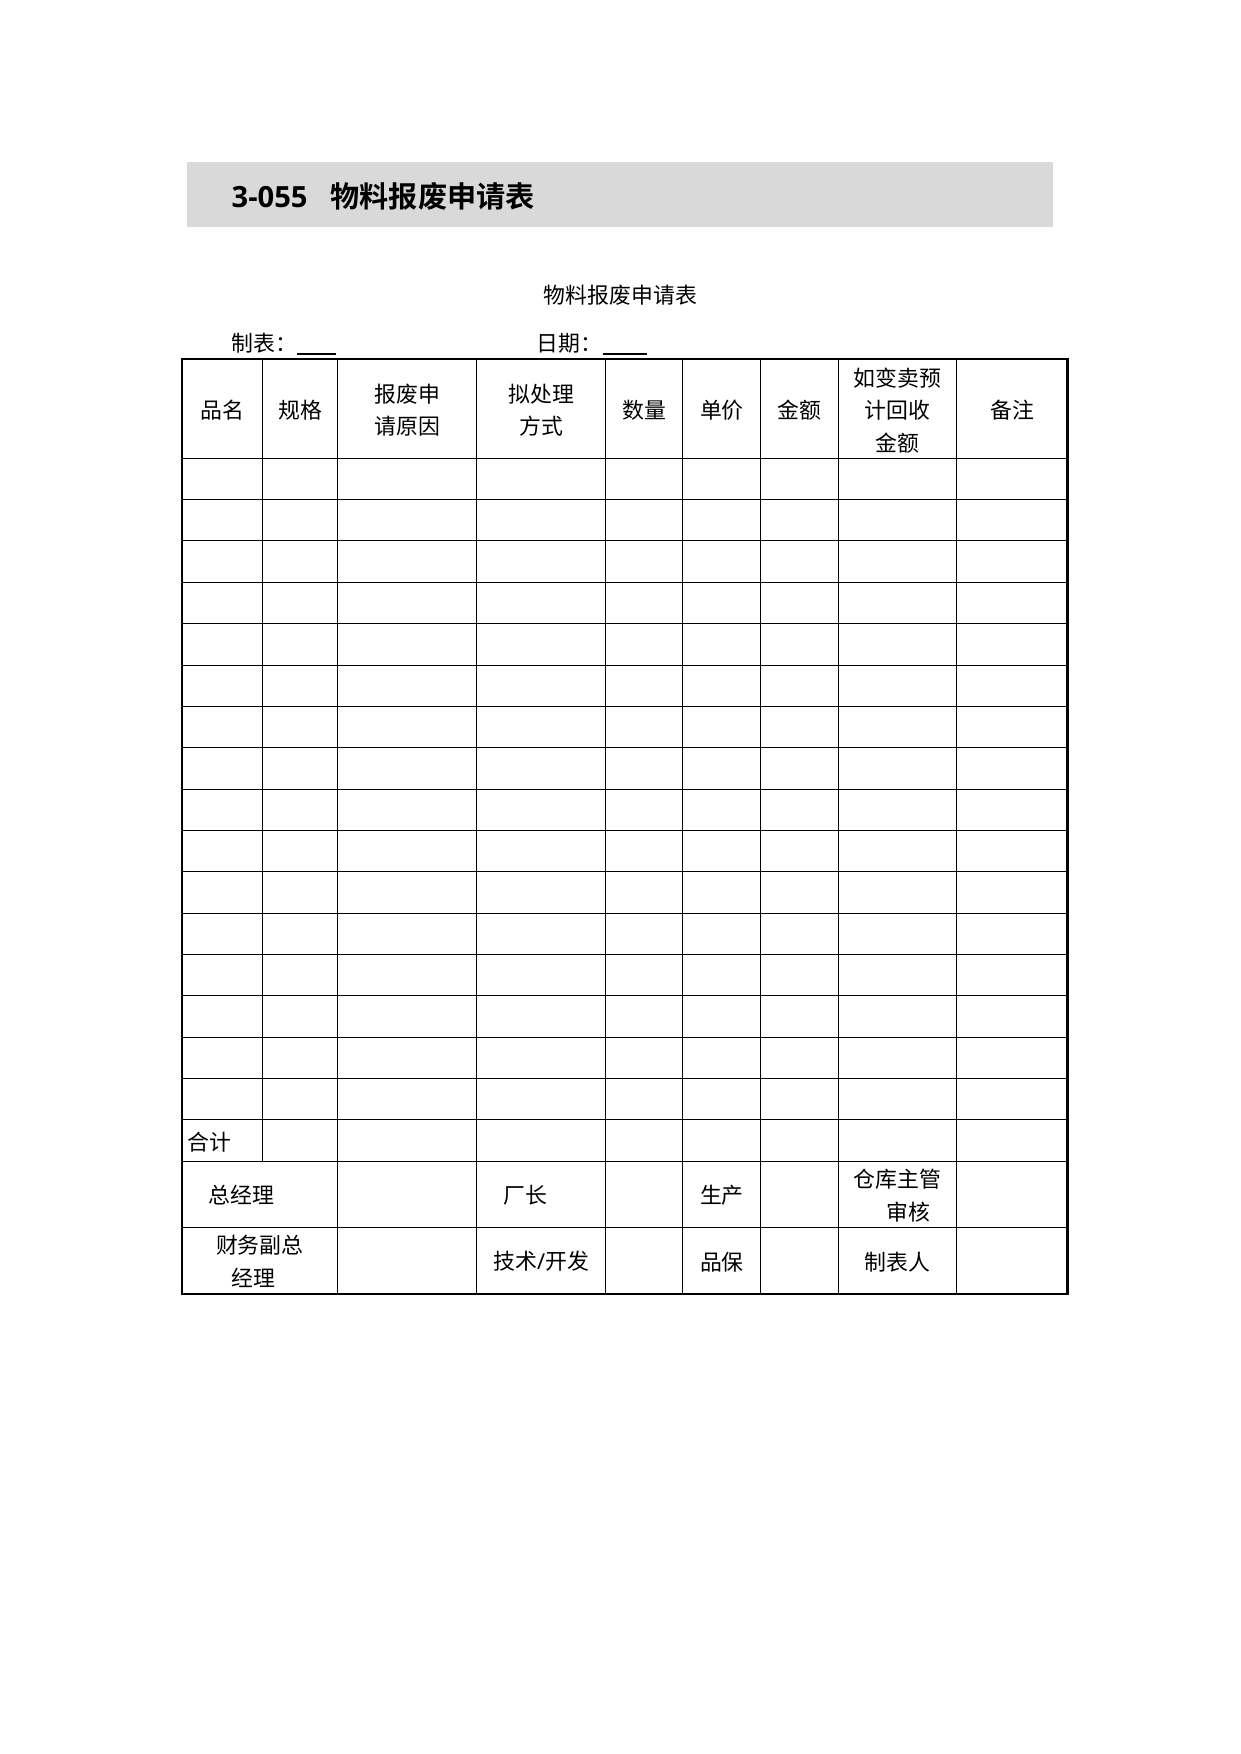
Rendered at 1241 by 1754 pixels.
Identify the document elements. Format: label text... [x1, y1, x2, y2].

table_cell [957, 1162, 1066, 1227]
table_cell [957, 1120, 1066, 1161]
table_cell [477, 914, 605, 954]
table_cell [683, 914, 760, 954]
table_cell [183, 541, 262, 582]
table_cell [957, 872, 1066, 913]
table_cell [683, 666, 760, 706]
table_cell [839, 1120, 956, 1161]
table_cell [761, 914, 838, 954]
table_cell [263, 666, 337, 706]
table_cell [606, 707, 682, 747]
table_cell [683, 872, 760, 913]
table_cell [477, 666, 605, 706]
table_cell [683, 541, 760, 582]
subtitle 3-055 物料报废申请表 [187, 162, 1053, 227]
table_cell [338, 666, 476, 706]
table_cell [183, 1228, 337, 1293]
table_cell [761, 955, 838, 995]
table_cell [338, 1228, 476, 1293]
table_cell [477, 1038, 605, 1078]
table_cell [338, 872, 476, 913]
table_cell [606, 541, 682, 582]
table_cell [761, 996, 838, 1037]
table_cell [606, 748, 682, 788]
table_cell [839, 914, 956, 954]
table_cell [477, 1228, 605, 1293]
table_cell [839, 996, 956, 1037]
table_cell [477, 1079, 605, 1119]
text 物料报废申请表 [187, 277, 1053, 310]
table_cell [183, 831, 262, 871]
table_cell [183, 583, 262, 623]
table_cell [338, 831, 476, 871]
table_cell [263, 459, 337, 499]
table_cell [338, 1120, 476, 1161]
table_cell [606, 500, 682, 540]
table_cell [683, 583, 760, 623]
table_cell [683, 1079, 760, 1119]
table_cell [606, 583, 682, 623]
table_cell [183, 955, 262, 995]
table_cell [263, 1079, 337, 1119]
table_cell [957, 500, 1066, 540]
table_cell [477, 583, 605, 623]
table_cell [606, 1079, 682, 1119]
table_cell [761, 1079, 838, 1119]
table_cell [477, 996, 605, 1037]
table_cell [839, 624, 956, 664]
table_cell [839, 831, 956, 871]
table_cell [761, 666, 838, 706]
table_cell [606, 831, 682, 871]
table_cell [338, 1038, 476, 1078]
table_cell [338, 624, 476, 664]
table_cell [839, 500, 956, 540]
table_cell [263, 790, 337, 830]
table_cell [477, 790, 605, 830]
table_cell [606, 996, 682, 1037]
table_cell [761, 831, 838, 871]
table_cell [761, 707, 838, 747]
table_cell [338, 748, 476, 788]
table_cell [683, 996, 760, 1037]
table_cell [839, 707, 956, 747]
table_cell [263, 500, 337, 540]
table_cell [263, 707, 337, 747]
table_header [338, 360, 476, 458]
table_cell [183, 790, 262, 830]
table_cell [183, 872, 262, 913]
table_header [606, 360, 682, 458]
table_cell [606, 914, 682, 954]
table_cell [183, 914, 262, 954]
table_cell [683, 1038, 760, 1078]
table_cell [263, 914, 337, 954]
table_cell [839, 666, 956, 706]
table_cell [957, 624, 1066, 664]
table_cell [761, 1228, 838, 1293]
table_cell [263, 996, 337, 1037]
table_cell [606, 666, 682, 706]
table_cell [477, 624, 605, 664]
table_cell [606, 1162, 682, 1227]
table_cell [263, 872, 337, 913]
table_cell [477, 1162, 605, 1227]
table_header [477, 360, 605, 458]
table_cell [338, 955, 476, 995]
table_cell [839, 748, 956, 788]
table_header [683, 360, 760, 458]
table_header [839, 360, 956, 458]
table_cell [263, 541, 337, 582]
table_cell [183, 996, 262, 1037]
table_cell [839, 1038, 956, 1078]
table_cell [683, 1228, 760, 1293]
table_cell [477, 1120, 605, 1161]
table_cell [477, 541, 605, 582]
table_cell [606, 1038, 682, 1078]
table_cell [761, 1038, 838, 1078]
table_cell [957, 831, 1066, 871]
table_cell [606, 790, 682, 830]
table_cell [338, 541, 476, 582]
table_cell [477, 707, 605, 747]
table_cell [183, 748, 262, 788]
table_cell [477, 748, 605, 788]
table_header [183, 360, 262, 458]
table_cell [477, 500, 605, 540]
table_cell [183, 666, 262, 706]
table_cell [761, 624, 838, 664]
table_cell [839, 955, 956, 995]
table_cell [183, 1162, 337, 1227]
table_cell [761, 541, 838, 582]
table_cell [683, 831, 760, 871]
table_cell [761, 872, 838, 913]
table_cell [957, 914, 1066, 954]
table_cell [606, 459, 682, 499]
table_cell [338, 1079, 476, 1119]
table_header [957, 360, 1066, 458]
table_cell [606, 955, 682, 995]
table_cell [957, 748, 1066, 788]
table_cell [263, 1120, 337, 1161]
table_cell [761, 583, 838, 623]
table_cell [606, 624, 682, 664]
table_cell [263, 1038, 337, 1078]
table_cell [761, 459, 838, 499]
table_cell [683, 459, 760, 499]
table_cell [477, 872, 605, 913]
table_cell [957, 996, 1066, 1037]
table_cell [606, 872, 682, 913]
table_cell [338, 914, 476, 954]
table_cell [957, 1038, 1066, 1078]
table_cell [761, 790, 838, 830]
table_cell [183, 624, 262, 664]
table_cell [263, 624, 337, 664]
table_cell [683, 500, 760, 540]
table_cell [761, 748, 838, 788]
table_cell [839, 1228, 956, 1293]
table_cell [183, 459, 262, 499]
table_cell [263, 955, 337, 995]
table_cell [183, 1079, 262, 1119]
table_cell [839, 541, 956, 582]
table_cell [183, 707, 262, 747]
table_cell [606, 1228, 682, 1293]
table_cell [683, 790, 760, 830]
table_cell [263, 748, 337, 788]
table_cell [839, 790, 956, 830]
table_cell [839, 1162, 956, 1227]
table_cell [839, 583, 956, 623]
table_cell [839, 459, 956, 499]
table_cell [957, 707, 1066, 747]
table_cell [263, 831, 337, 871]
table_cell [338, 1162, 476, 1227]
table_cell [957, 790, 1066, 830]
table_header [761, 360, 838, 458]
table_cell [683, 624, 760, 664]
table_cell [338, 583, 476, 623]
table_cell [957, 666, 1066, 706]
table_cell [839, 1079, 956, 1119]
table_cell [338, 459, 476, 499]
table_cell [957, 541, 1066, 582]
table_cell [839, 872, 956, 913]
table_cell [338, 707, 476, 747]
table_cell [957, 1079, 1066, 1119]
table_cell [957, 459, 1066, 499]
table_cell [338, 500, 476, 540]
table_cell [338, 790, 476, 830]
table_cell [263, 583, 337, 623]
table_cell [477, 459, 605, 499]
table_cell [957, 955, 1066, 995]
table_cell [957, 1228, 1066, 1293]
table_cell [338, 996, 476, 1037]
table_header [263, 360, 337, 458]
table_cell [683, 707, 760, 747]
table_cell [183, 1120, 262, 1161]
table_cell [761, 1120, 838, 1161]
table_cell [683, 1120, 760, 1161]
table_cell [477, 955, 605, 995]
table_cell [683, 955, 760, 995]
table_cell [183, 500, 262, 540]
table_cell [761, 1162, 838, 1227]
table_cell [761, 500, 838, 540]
text 制表： 日期： [187, 326, 1053, 358]
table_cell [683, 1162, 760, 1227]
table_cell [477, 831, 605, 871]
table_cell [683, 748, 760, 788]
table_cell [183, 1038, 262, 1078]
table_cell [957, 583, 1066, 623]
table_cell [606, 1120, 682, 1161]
